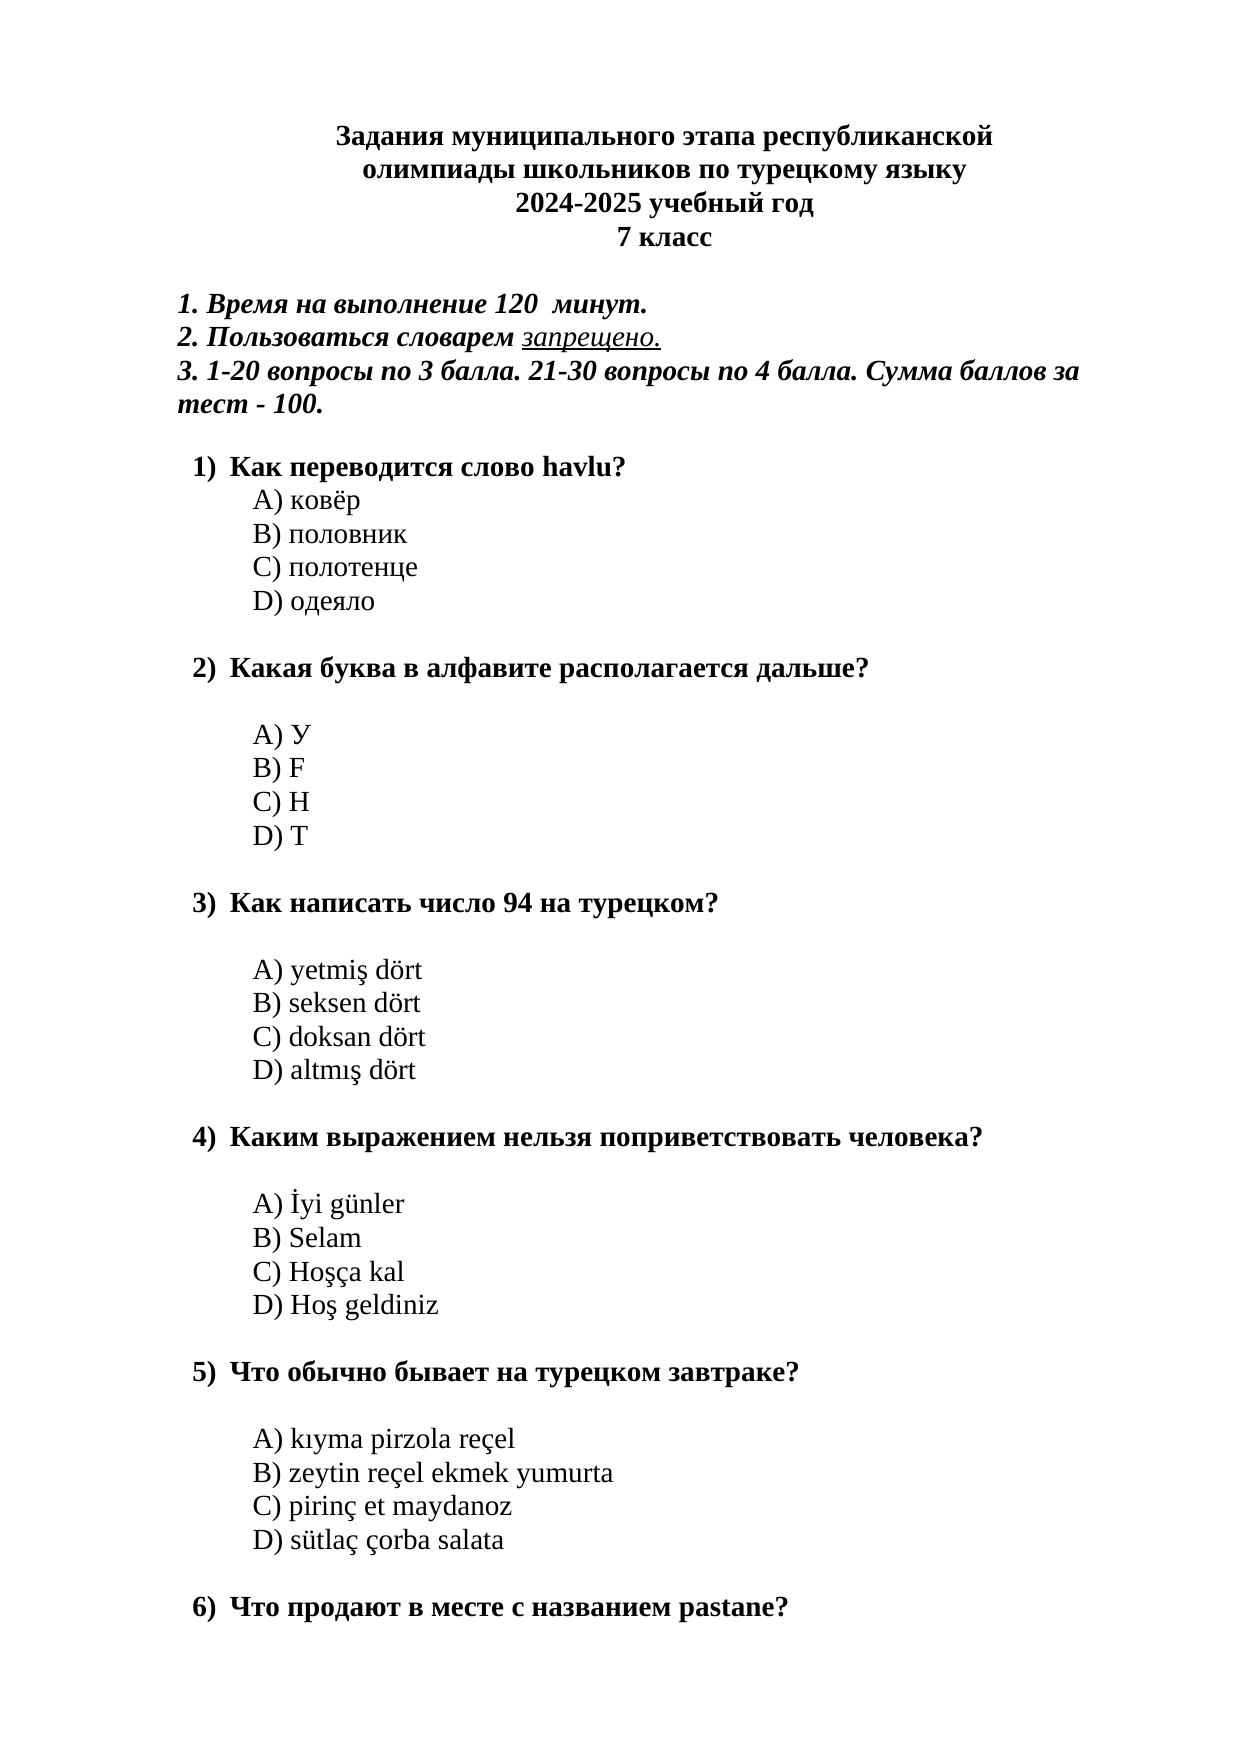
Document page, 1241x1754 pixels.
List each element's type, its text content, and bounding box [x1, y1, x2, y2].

text 3. 1-20 вопросы по 3 балла. 21-30 вопросы по 4 балла. Сумма баллов за тест - 100. [177, 353, 1152, 420]
list С) pirinç et maydanoz [252, 1488, 1152, 1522]
list D) Hoş geldiniz [252, 1287, 1152, 1321]
text 2. Пользоваться словарем запрещено. [177, 319, 1152, 353]
text 7 класс [177, 219, 1152, 252]
list Что обычно бывает на турецком завтраке? [192, 1354, 1152, 1388]
list С) полотенце [252, 549, 1152, 583]
list В) половник [252, 516, 1152, 549]
list В) F [252, 751, 1152, 784]
list D) sütlaç çorba salata [252, 1522, 1152, 1556]
list С) doksan dört [252, 1019, 1152, 1052]
list D) одеяло [252, 583, 1152, 616]
list А) kıyma pirzola reçel [252, 1421, 1152, 1455]
list В) seksen dört [252, 985, 1152, 1019]
list А) İyi günler [252, 1187, 1152, 1220]
list Как переводится слово havlu? [192, 449, 1152, 482]
list С) H [252, 784, 1152, 818]
text 1. Время на выполнение 120 минут. [177, 286, 1152, 319]
list А) У [252, 717, 1152, 751]
list Какая буква в алфавите располагается дальше? [192, 650, 1152, 683]
list D) T [252, 818, 1152, 851]
list В) Selam [252, 1220, 1152, 1254]
text 2024-2025 учебный год [177, 185, 1152, 219]
list D) altmış dört [252, 1052, 1152, 1086]
text Задания муниципального этапа республиканской [177, 118, 1152, 152]
list Что продают в месте с названием pastane? [192, 1589, 1152, 1623]
list В) zeytin reçel ekmek yumurta [252, 1455, 1152, 1488]
text олимпиады школьников по турецкому языку [177, 152, 1152, 185]
list С) Hoşça kal [252, 1254, 1152, 1287]
list А) ковёр [252, 482, 1152, 516]
list Как написать число 94 на турецком? [192, 885, 1152, 918]
list А) yetmiş dört [252, 952, 1152, 985]
list Каким выражением нельзя поприветствовать человека? [192, 1119, 1152, 1153]
